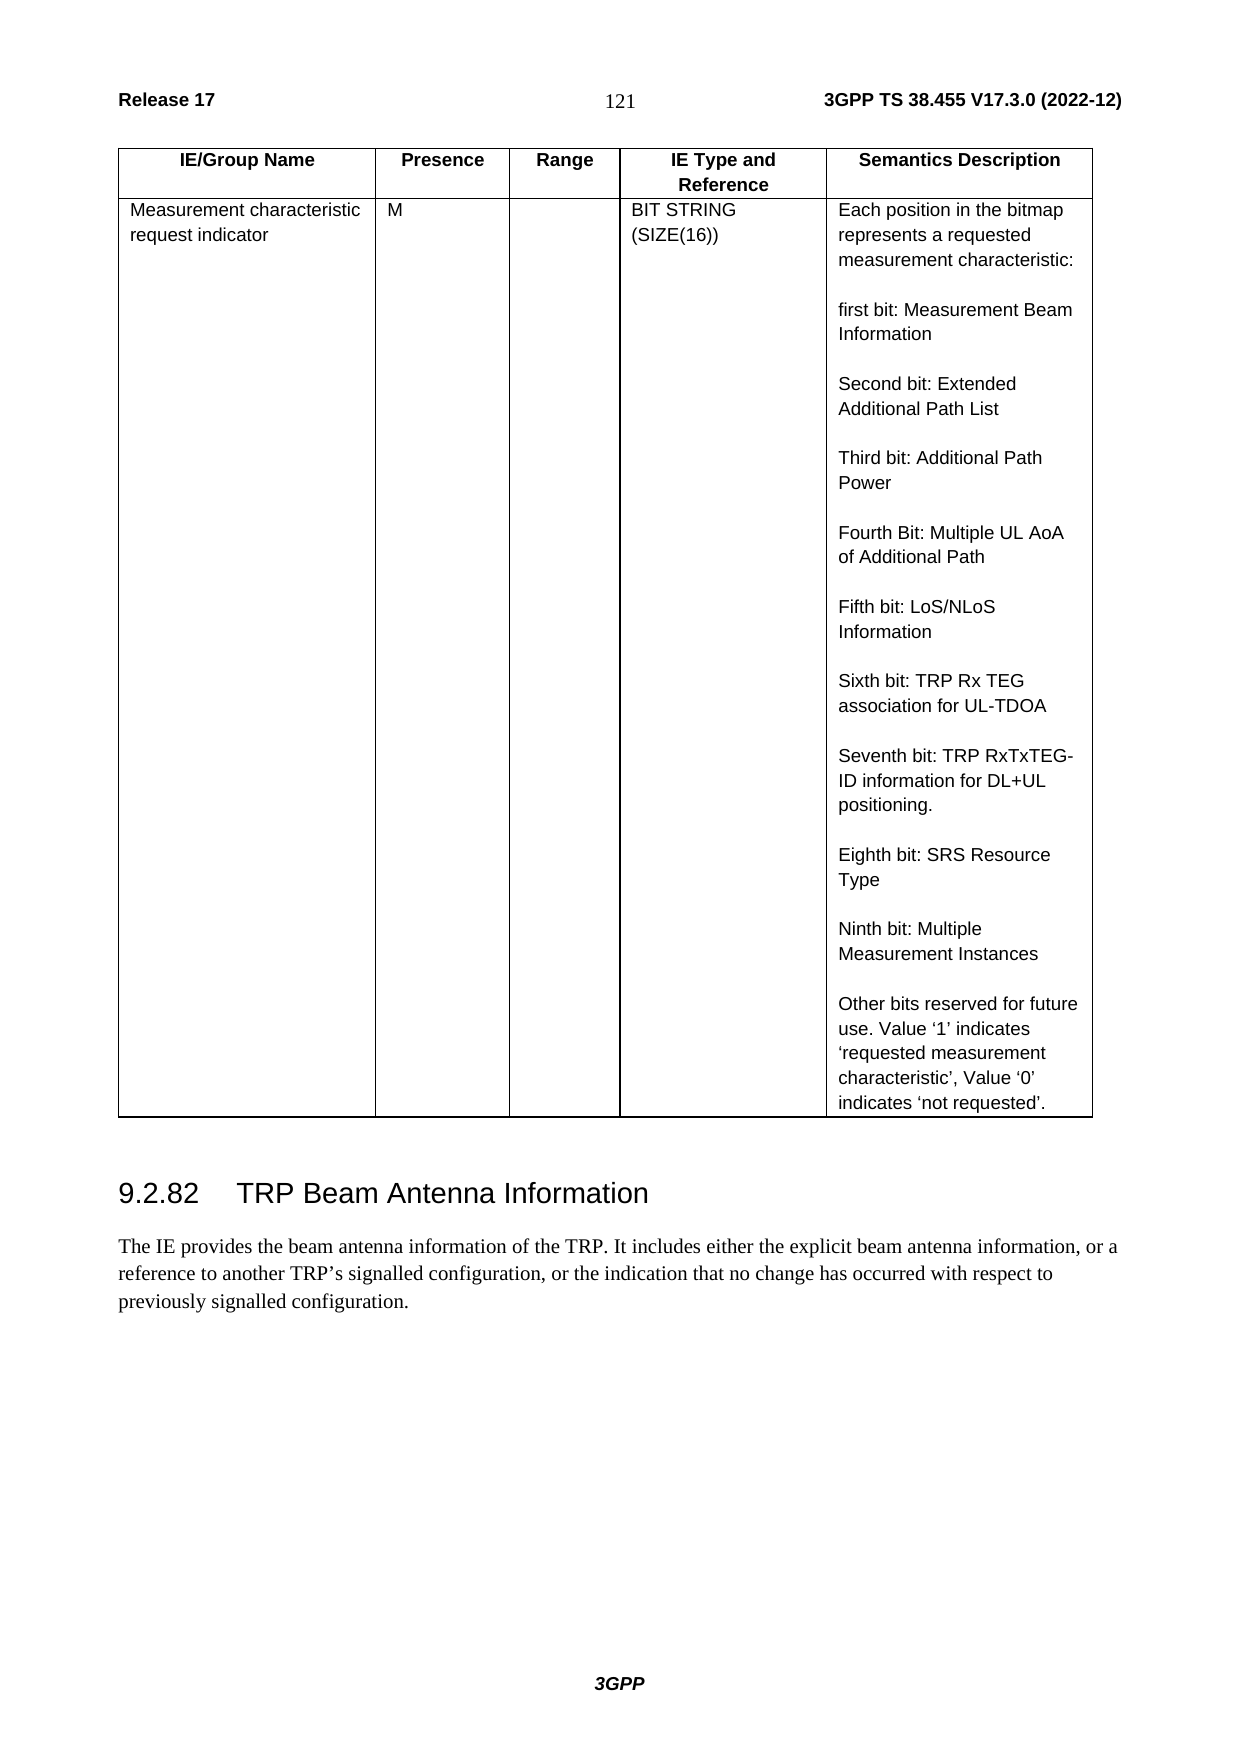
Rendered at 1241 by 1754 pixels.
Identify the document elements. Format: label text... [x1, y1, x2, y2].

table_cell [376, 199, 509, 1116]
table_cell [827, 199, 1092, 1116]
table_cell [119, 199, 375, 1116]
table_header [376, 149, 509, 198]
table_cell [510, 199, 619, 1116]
text The IE provides the beam antenna information of the TRP. It includes either the explicit beam antenna information, or a reference to another TRP’s signalled configuration, or the indication that no change has occurred with respect to previously signalled configuration. [118, 1234, 1122, 1313]
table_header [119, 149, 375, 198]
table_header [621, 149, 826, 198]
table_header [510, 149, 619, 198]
subtitle 9.2.82 TRP Beam Antenna Information [118, 1176, 1122, 1210]
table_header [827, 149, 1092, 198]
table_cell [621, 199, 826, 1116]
